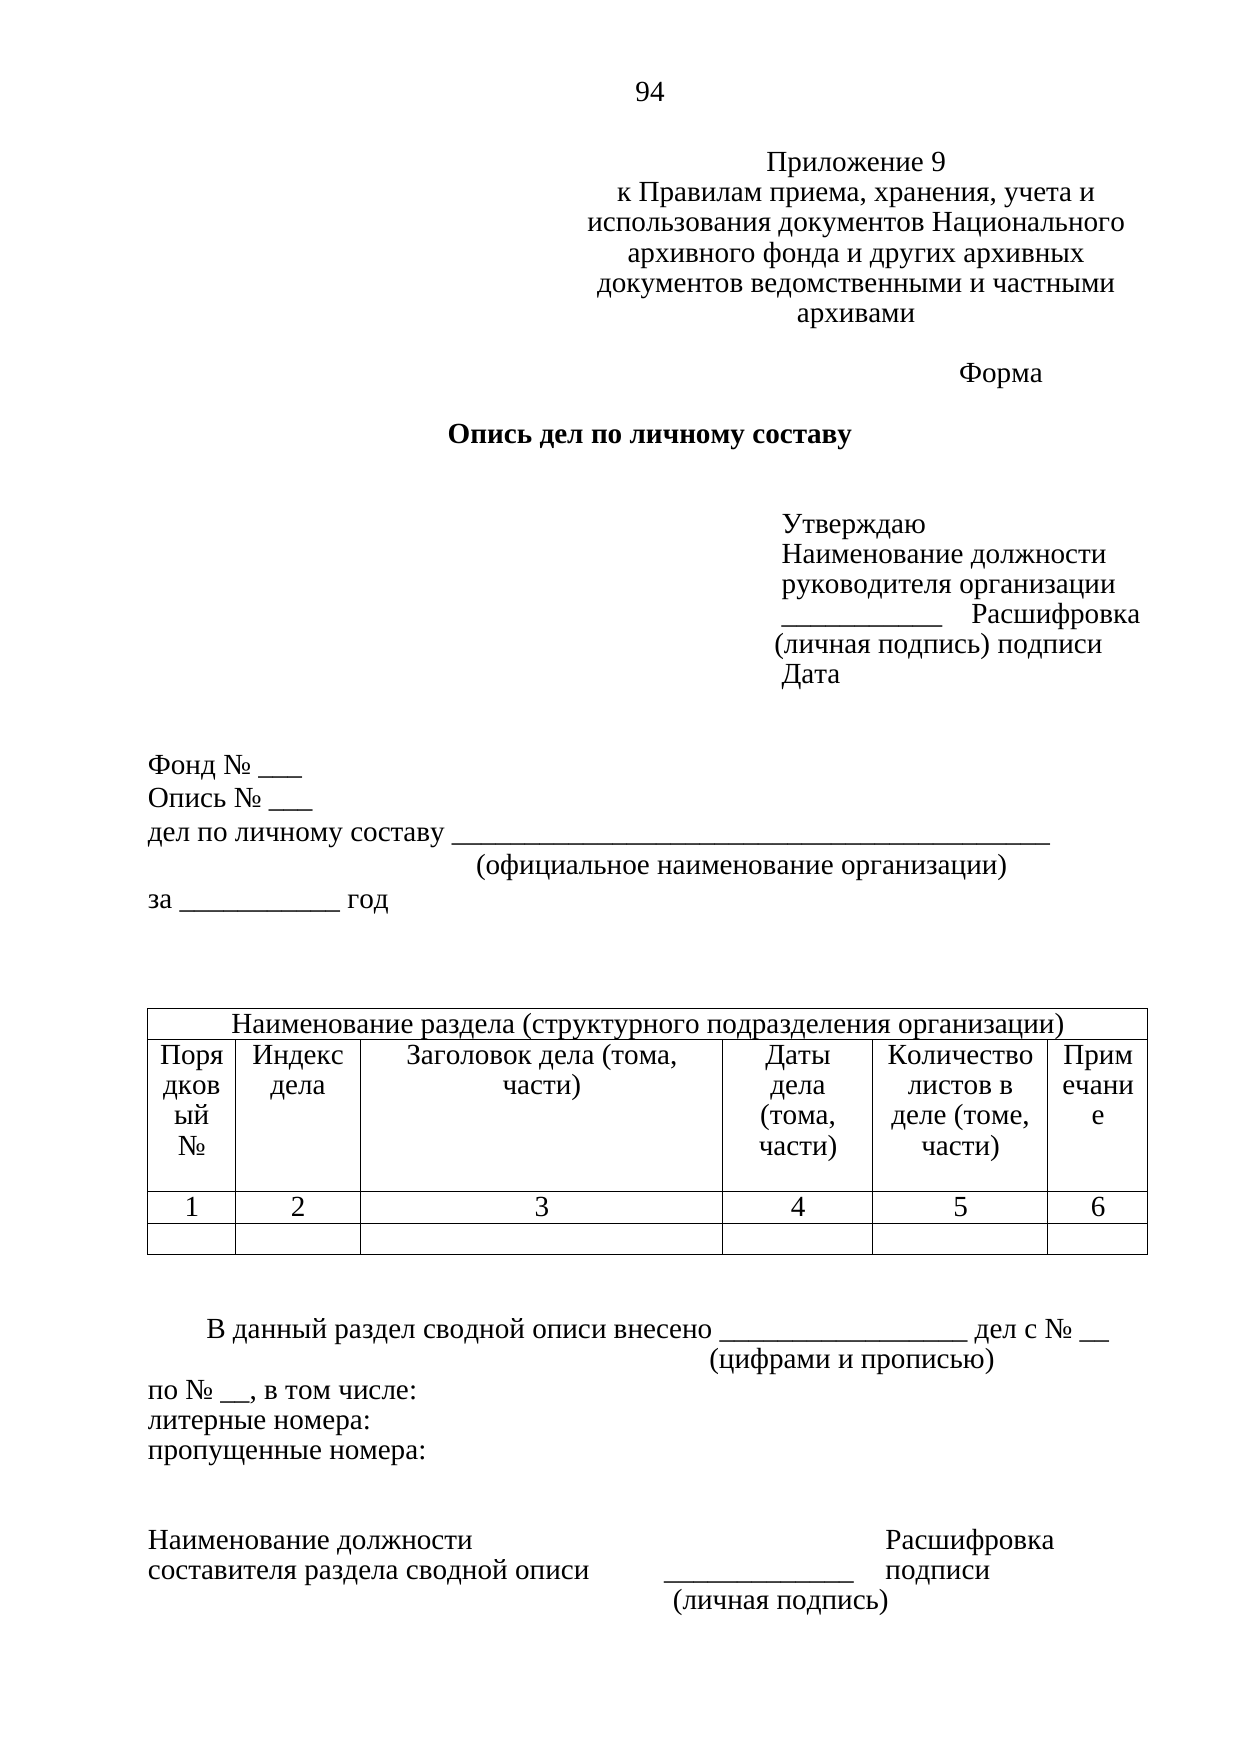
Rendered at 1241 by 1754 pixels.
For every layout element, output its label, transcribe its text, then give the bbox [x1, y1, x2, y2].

table_cell [361, 1224, 722, 1253]
text (цифрами и прописью) [148, 1345, 1152, 1375]
table_cell Примечание [1048, 1040, 1147, 1191]
text (личная подпись) [148, 1586, 1152, 1616]
text ___________ Расшифровка [148, 600, 1152, 630]
text (личная подпись) подписи [148, 630, 1152, 660]
table_cell Количество листов в деле (томе, части) [873, 1040, 1047, 1191]
text Опись № ___ [148, 780, 1152, 814]
table_cell Порядковый № [148, 1040, 235, 1191]
text по № __, в том числе: [148, 1375, 1152, 1405]
text к Правилам приема, хранения, учета и использования документов Национального архивного фонда и других архивных документов ведомственными и частными архивами [560, 178, 1152, 329]
text составителя раздела сводной описи _____________ подписи [148, 1556, 1152, 1586]
text пропущенные номера: [148, 1435, 1152, 1465]
text Фонд № ___ [148, 750, 1152, 780]
text Дата [664, 660, 1152, 690]
table_cell [723, 1224, 872, 1253]
subtitle Опись дел по личному составу [148, 419, 1152, 449]
table_cell 3 [361, 1192, 722, 1222]
text Утверждаю [148, 509, 1152, 539]
text руководителя организации [148, 569, 1152, 600]
text Наименование должности [148, 539, 1152, 569]
table_cell 6 [1048, 1192, 1147, 1222]
text Форма [900, 359, 1152, 389]
text (официальное наименование организации) [148, 847, 1152, 881]
text за ___________ год [148, 881, 1152, 914]
text дел по личному составу _________________________________________ [148, 814, 1152, 847]
table_cell Индекс дела [236, 1040, 360, 1191]
table_header Наименование раздела (структурного подразделения организации) [148, 1009, 1147, 1039]
text Наименование должности Расшифровка [148, 1526, 1152, 1556]
table_cell Заголовок дела (тома, части) [361, 1040, 722, 1191]
text литерные номера: [148, 1405, 1152, 1435]
table_cell [148, 1224, 235, 1253]
table_cell 4 [723, 1192, 872, 1222]
table_cell [236, 1224, 360, 1253]
text Приложение 9 [560, 148, 1152, 178]
text В данный раздел сводной описи внесено _________________ дел с № __ [148, 1315, 1152, 1345]
table_cell 1 [148, 1192, 235, 1222]
table_cell 5 [873, 1192, 1047, 1222]
table_cell [1048, 1224, 1147, 1253]
table_cell Даты дела (тома, части) [723, 1040, 872, 1191]
table_cell [873, 1224, 1047, 1253]
table_cell 2 [236, 1192, 360, 1222]
